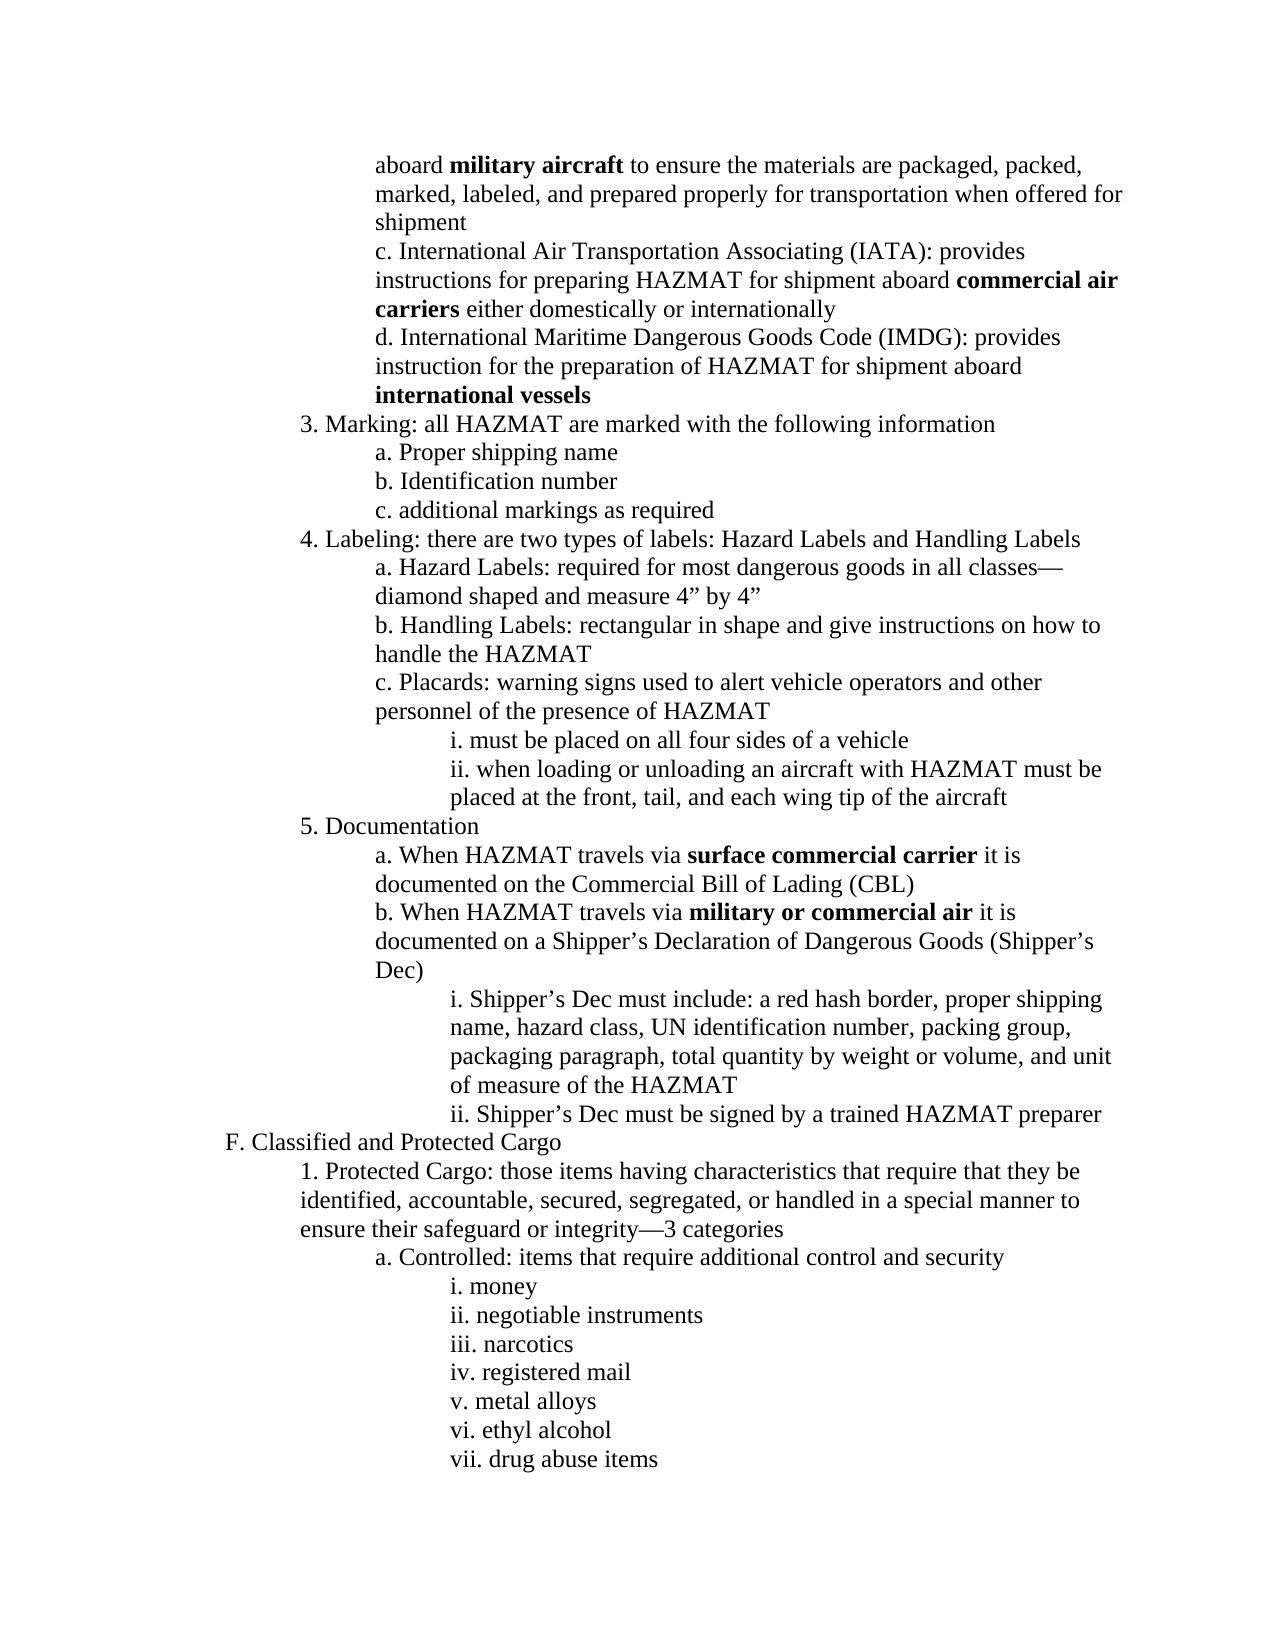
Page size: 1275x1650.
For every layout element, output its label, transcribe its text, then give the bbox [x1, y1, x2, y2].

text iii. narcotics [300, 1329, 1125, 1357]
text b. Handling Labels: rectangular in shape and give instructions on how to handle the HAZMAT [375, 610, 1125, 667]
text ii. when loading or unloading an aircraft with HAZMAT must be placed at the front, tail, and each wing tip of the aircraft [450, 754, 1125, 811]
text i. Shipper’s Dec must include: a red hash border, proper shipping name, hazard class, UN identification number, packing group, packaging paragraph, total quantity by weight or volume, and unit of measure of the HAZMAT [450, 984, 1125, 1099]
text vi. ethyl alcohol [300, 1415, 1125, 1444]
text i. money [300, 1271, 1125, 1300]
text ii. Shipper’s Dec must be signed by a trained HAZMAT preparer [450, 1099, 1125, 1127]
text iv. registered mail [300, 1357, 1125, 1386]
text a. Hazard Labels: required for most dangerous goods in all classes—diamond shaped and measure 4” by 4” [375, 552, 1125, 610]
text b. When HAZMAT travels via military or commercial air it is documented on a Shipper’s Declaration of Dangerous Goods (Shipper’s Dec) [375, 897, 1125, 984]
text 5. Documentation [150, 811, 1125, 840]
text a. Controlled: items that require additional control and security [300, 1242, 1125, 1271]
text i. must be placed on all four sides of a vehicle [375, 725, 1125, 754]
text d. International Maritime Dangerous Goods Code (IMDG): provides instruction for the preparation of HAZMAT for shipment aboard international vessels [375, 322, 1125, 409]
text a. Proper shipping name [150, 437, 1125, 466]
text 1. Protected Cargo: those items having characteristics that require that they be identified, accountable, secured, segregated, or handled in a special manner to ensure their safeguard or integrity—3 categories [300, 1156, 1125, 1242]
text v. metal alloys [300, 1386, 1125, 1415]
text a. When HAZMAT travels via surface commercial carrier it is documented on the Commercial Bill of Lading (CBL) [375, 840, 1125, 897]
text c. additional markings as required [150, 495, 1125, 524]
text vii. drug abuse items [300, 1444, 1125, 1472]
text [375, 150, 1125, 236]
text c. International Air Transportation Associating (IATA): provides instructions for preparing HAZMAT for shipment aboard commercial air carriers either domestically or internationally [375, 236, 1125, 322]
text b. Identification number [150, 466, 1125, 495]
text 4. Labeling: there are two types of labels: Hazard Labels and Handling Labels [150, 524, 1125, 552]
text c. Placards: warning signs used to alert vehicle operators and other personnel of the presence of HAZMAT [375, 667, 1125, 725]
text 3. Marking: all HAZMAT are marked with the following information [150, 409, 1125, 437]
text ii. negotiable instruments [300, 1300, 1125, 1329]
text F. Classified and Protected Cargo [150, 1127, 1125, 1156]
